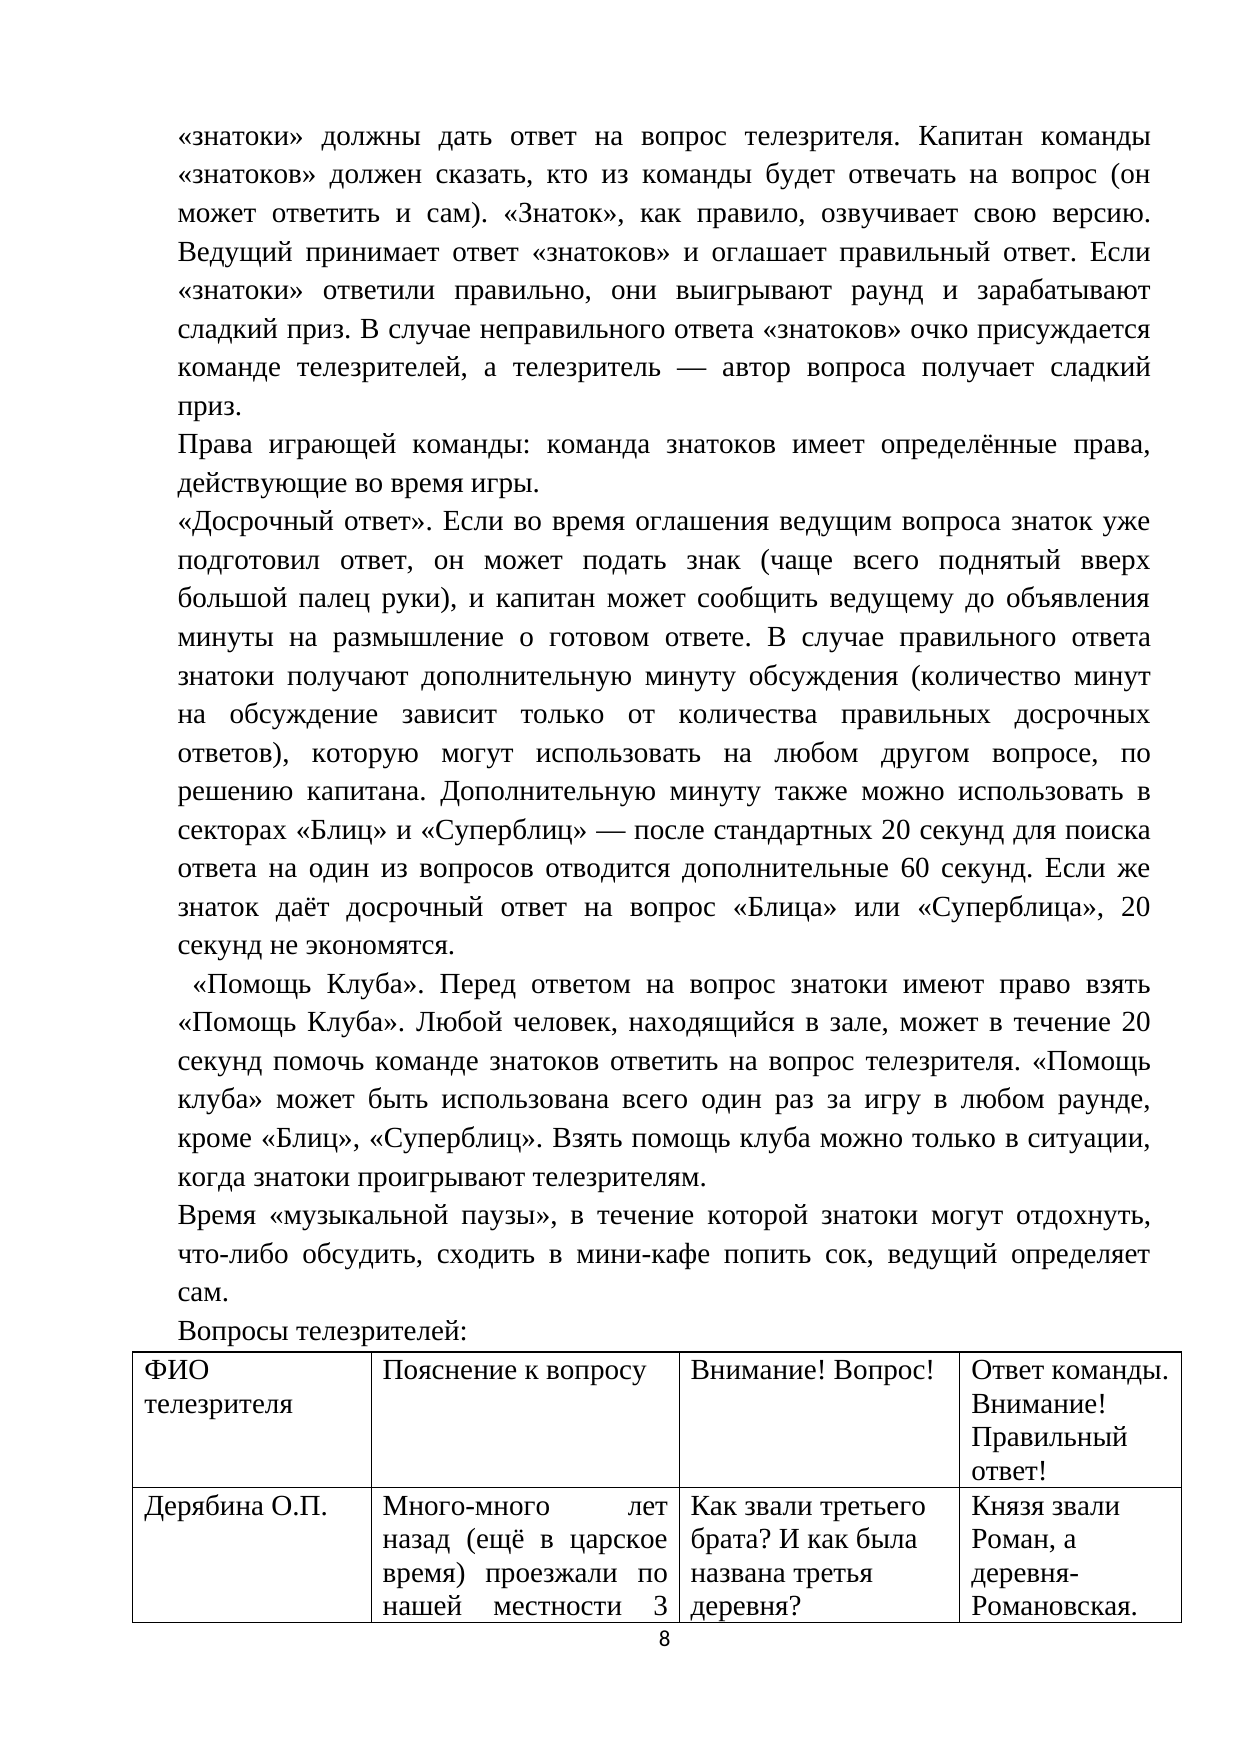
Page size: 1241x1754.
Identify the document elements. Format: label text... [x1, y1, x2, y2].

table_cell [680, 1488, 959, 1622]
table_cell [372, 1488, 679, 1622]
text «Помощь Клуба». Перед ответом на вопрос знатоки имеют право взять «Помощь Клуба». Любой человек, находящийся в зале, может в течение 20 секунд помочь команде знатоков ответить на вопрос телезрителя. «Помощь клуба» может быть использована всего один раз за игру в любом раунде, кроме «Блиц», «Суперблиц». Взять помощь клуба можно только в ситуации, когда знатоки проигрывают телезрителям. [177, 966, 1152, 1192]
text Права играющей команды: команда знатоков имеет определённые права, действующие во время игры. [177, 426, 1152, 498]
table_header Ответ команды. Внимание! Правильный ответ! [960, 1353, 1181, 1487]
table_header Пояснение к вопросу [372, 1353, 679, 1487]
table_header Внимание! Вопрос! [680, 1353, 959, 1487]
table_cell Дерябина О.П. [133, 1488, 371, 1622]
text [177, 118, 1152, 421]
text Вопросы телезрителей: [177, 1313, 1152, 1346]
table_header ФИО телезрителя [133, 1353, 371, 1487]
text «Досрочный ответ». Если во время оглашения ведущим вопроса знаток уже подготовил ответ, он может подать знак (чаще всего поднятый вверх большой палец руки), и капитан может сообщить ведущему до объявления минуты на размышление о готовом ответе. В случае правильного ответа знатоки получают дополнительную минуту обсуждения (количество минут на обсуждение зависит только от количества правильных досрочных ответов), которую могут использовать на любом другом вопросе, по решению капитана. Дополнительную минуту также можно использовать в секторах «Блиц» и «Суперблиц» — после стандартных 20 секунд для поиска ответа на один из вопросов отводится дополнительные 60 секунд. Если же знаток даёт досрочный ответ на вопрос «Блица» или «Суперблица», 20 секунд не экономятся. [177, 503, 1152, 961]
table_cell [960, 1488, 1181, 1622]
text Время «музыкальной паузы», в течение которой знатоки могут отдохнуть, что-либо обсудить, сходить в мини-кафе попить сок, ведущий определяет сам. [177, 1197, 1152, 1308]
